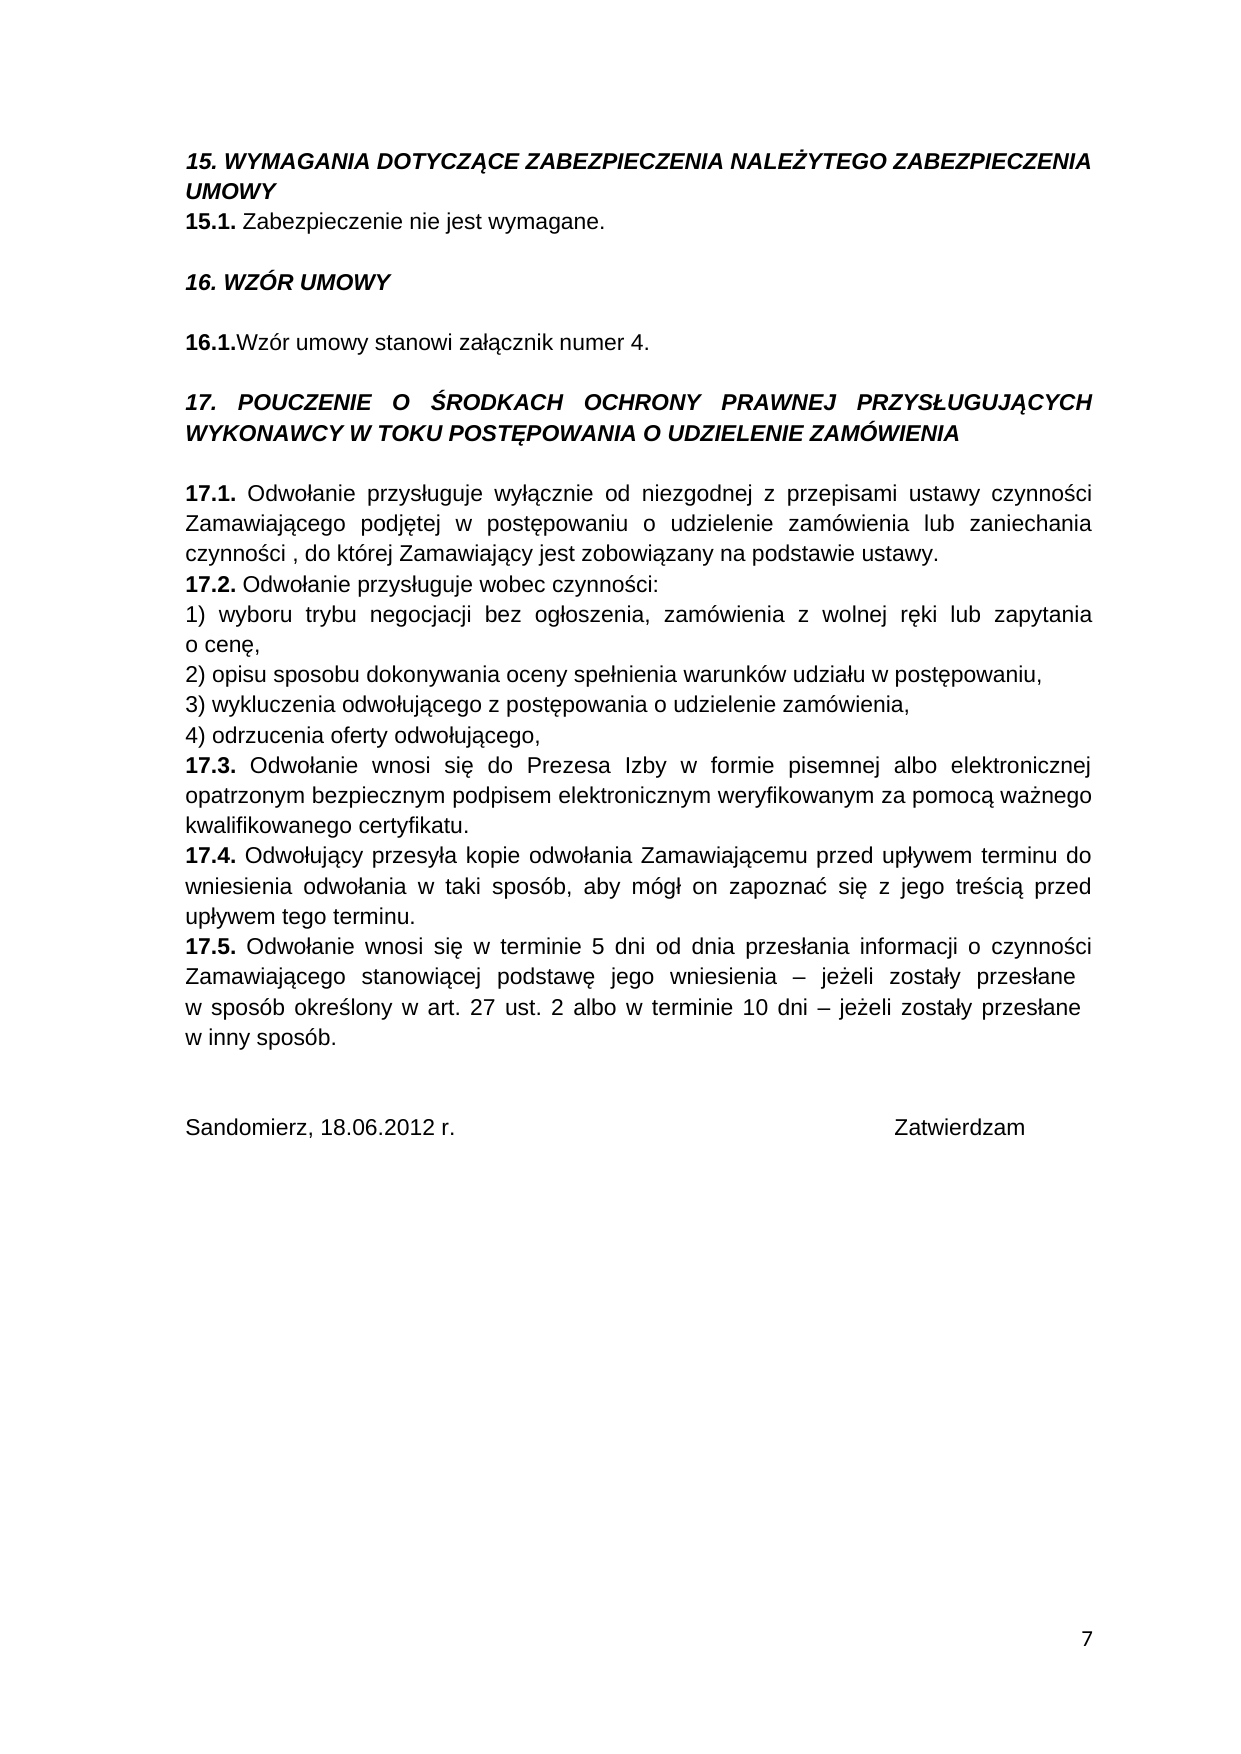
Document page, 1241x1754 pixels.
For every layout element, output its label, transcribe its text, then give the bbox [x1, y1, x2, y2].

text 1) wyboru trybu negocjacji bez ogłoszenia, zamówienia z wolnej ręki lub zapytania o cenę, [185, 601, 1093, 657]
text 15. WYMAGANIA DOTYCZĄCE ZABEZPIECZENIA NALEŻYTEGO ZABEZPIECZENIA [148, 148, 1093, 174]
text UMOWY [185, 178, 1093, 204]
text 17. POUCZENIE O ŚRODKACH OCHRONY PRAWNEJ PRZYSŁUGUJĄCYCH WYKONAWCY W TOKU POSTĘPOWANIA O UDZIELENIE ZAMÓWIENIA [185, 389, 1093, 446]
text 3) wykluczenia odwołującego z postępowania o udzielenie zamówienia, [185, 691, 1093, 718]
text 15.1. Zabezpieczenie nie jest wymagane. [185, 208, 1093, 234]
text Sandomierz, 18.06.2012 r. Zatwierdzam [185, 1114, 1093, 1141]
text 17.1. Odwołanie przysługuje wyłącznie od niezgodnej z przepisami ustawy czynności Zamawiającego podjętej w postępowaniu o udzielenie zamówienia lub zaniechania czynności , do której Zamawiający jest zobowiązany na podstawie ustawy. [185, 480, 1093, 567]
text 16.1.Wzór umowy stanowi załącznik numer 4. [185, 329, 1093, 355]
text 17.4. Odwołujący przesyła kopie odwołania Zamawiającemu przed upływem terminu do wniesienia odwołania w taki sposób, aby mógł on zapoznać się z jego treścią przed upływem tego terminu. [185, 842, 1093, 929]
text 17.5. Odwołanie wnosi się w terminie 5 dni od dnia przesłania informacji o czynności Zamawiającego stanowiącej podstawę jego wniesienia – jeżeli zostały przesłane w sposób określony w art. 27 ust. 2 albo w terminie 10 dni – jeżeli zostały przesłane w inny sposób. [185, 933, 1093, 1050]
text 16. WZÓR UMOWY [185, 268, 1093, 295]
text 17.2. Odwołanie przysługuje wobec czynności: [185, 571, 1093, 597]
text 17.3. Odwołanie wnosi się do Prezesa Izby w formie pisemnej albo elektronicznej opatrzonym bezpiecznym podpisem elektronicznym weryfikowanym za pomocą ważnego kwalifikowanego certyfikatu. [185, 752, 1093, 838]
text 4) odrzucenia oferty odwołującego, [185, 722, 1093, 748]
text 2) opisu sposobu dokonywania oceny spełnienia warunków udziału w postępowaniu, [185, 661, 1093, 687]
